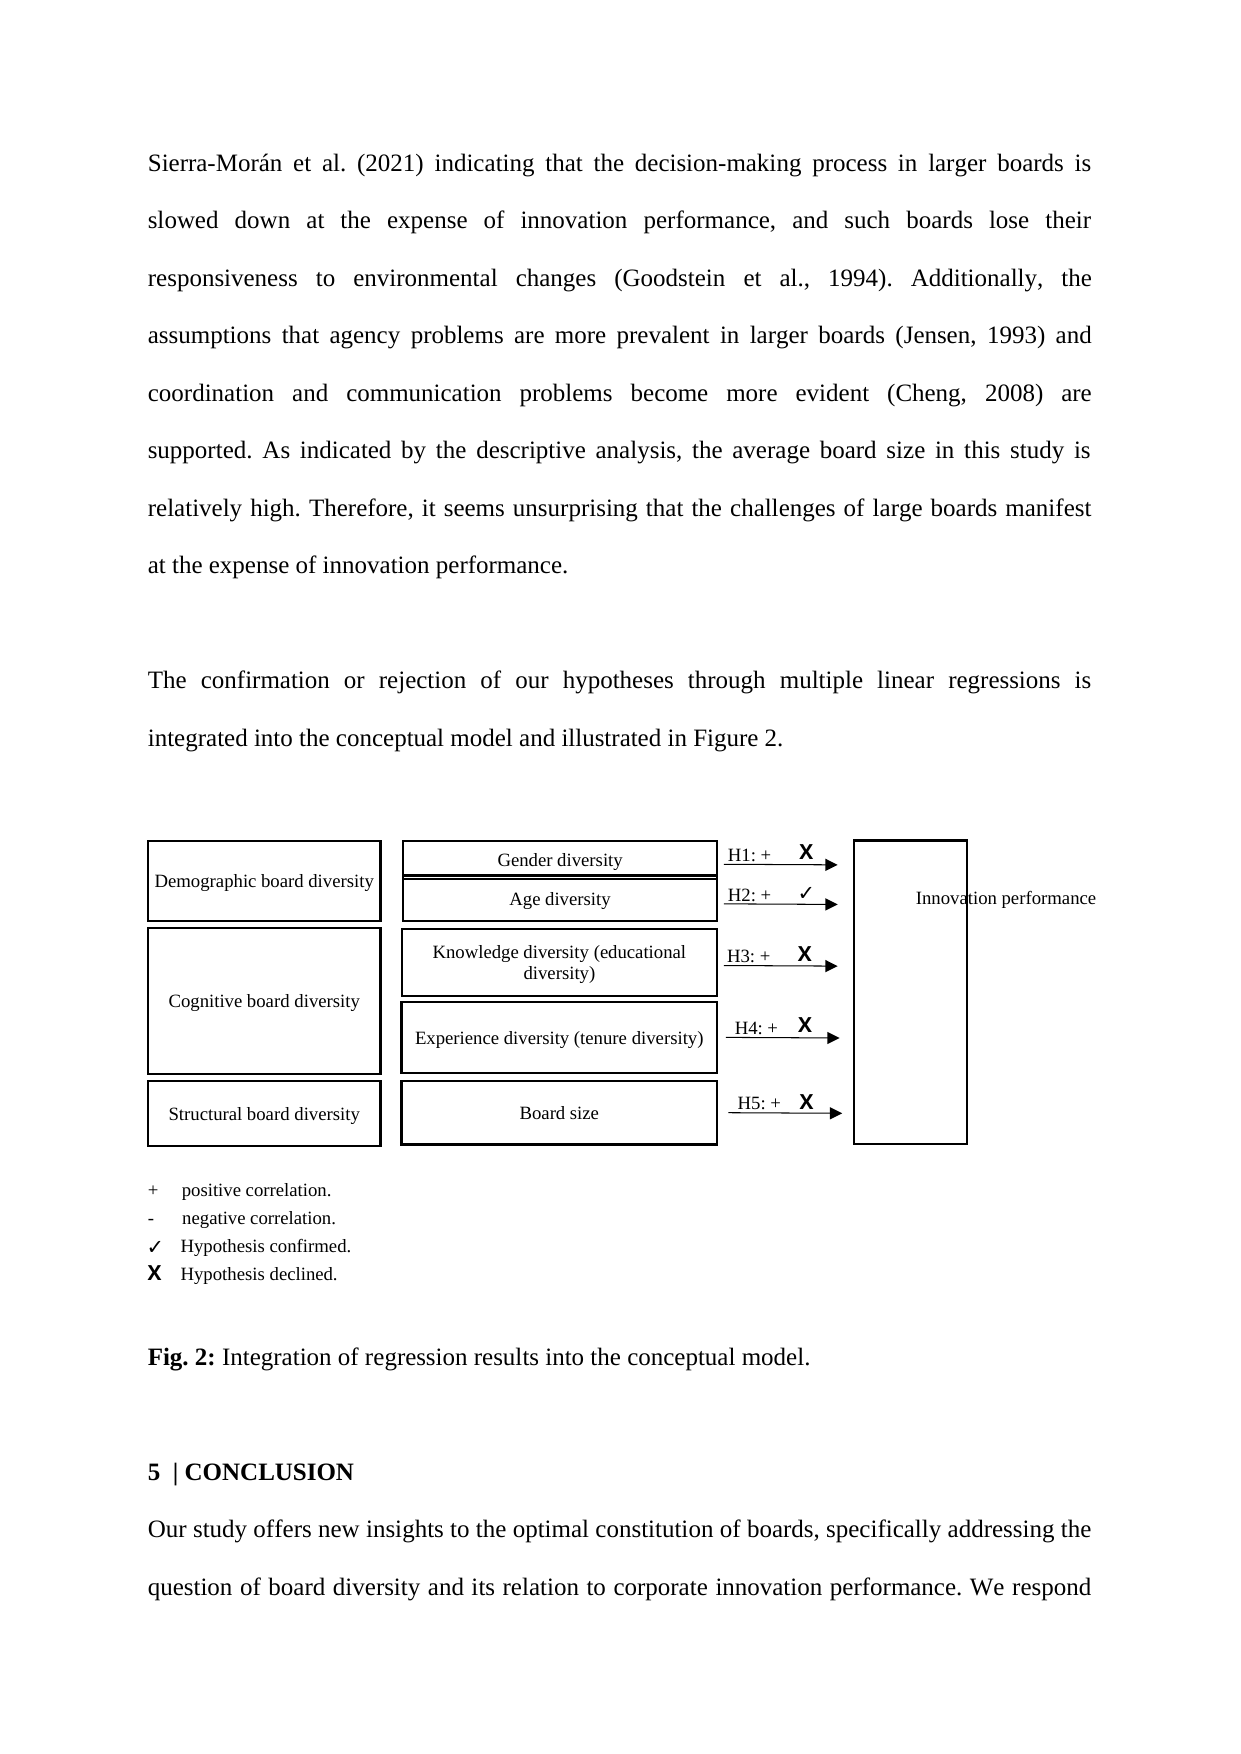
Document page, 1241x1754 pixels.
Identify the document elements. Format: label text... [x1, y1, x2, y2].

text Fig. 2: Integration of regression results into the conceptual model. [148, 1342, 1093, 1370]
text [148, 1514, 1093, 1600]
text Hypothesis confirmed. [148, 1235, 1093, 1256]
text Hypothesis declined. [148, 1263, 1093, 1284]
text 5 | CONCLUSION [148, 1457, 1093, 1485]
text - negative correlation. [148, 1207, 1093, 1228]
text + positive correlation. [148, 1179, 1093, 1201]
text The confirmation or rejection of our hypotheses through multiple linear regressions is integrated into the conceptual model and illustrated in Figure 2. [148, 665, 1093, 751]
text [148, 148, 1093, 579]
